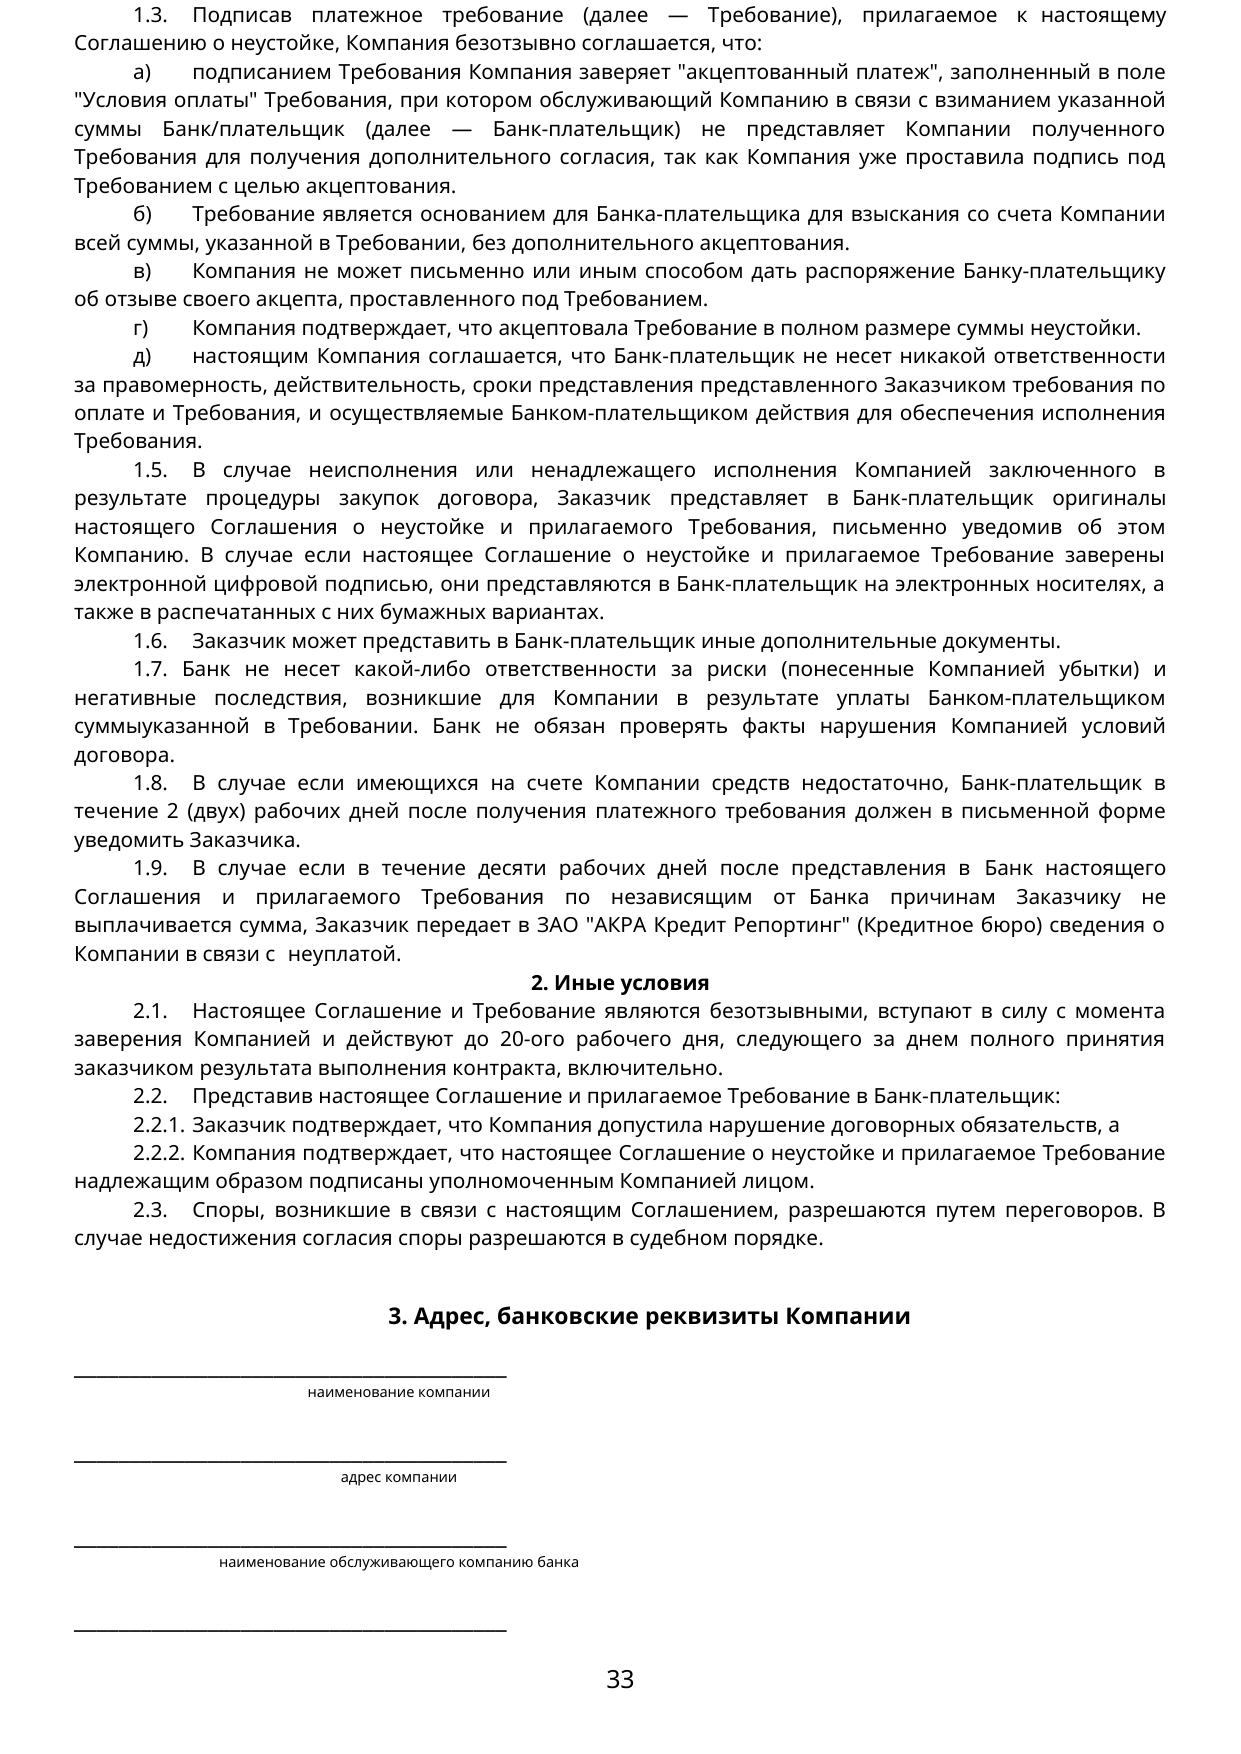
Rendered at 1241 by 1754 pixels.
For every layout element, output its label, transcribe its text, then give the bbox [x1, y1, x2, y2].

text в) Компания не может письменно или иным способом дать распоряжение Банку-плательщику об отзыве своего акцепта, проставленного под Требованием. [74, 256, 1167, 313]
text 2.2. Представив настоящее Соглашение и прилагаемое Требование в Банк-плательщик: [74, 1081, 1167, 1110]
text 3. Адрес, банковские реквизиты Компании [74, 1300, 1167, 1331]
text г) Компания подтверждает, что акцептовала Требование в полном размере суммы неустойки. [74, 313, 1167, 341]
text 1.9. В случае если в течение десяти рабочих дней после представления в Банк настоящего Соглашения и прилагаемого Требования по независящим от Банка причинам Заказчику не выплачивается сумма, Заказчик передает в ЗАО "АКРА Кредит Репортинг" (Кредитное бюро) сведения о Компании в связи с неуплатой. [74, 853, 1167, 968]
text б) Требование является основанием для Банка-плательщика для взыскания со счета Компании всей суммы, указанной в Требовании, без дополнительного акцептования. [74, 199, 1167, 256]
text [74, 1602, 1167, 1636]
text 2. Иные условия [74, 968, 1167, 996]
text а) подписанием Требования Компания заверяет "акцептованный платеж", заполненный в поле "Условия оплаты" Требования, при котором обслуживающий Компанию в связи с взиманием указанной суммы Банк/плательщик (далее — Банк-плательщик) не представляет Компании полученного Требования для получения дополнительного согласия, так как Компания уже проставила подпись под Требованием с целью акцептования. [74, 57, 1167, 199]
text 2.1. Настоящее Соглашение и Требование являются безотзывными, вступают в силу с момента заверения Компанией и действуют до 20-ого рабочего дня, следующего за днем полного принятия заказчиком результата выполнения контракта, включительно. [74, 996, 1167, 1081]
text наименование обслуживающего компанию банка [74, 1551, 724, 1586]
text 1.8. В случае если имеющихся на счете Компании средств недостаточно, Банк-плательщик в течение 2 (двух) рабочих дней после получения платежного требования должен в письменной форме уведомить Заказчика. [74, 768, 1167, 853]
text 2.2.1. Заказчик подтверждает, что Компания допустила нарушение договорных обязательств, а [74, 1110, 1167, 1138]
text 1.7. Банк не несет какой-либо ответственности за риски (понесенные Компанией убытки) и негативные последствия, возникшие для Компании в результате уплаты Банком-плательщиком суммыуказанной в Требовании. Банк не обязан проверять факты нарушения Компанией условий договора. [74, 654, 1167, 768]
text д) настоящим Компания соглашается, что Банк-плательщик не несет никакой ответственности за правомерность, действительность, сроки представления представленного Заказчиком требования по оплате и Требования, и осуществляемые Банком-плательщиком действия для обеспечения исполнения Требования. [74, 341, 1167, 455]
text 1.5. В случае неисполнения или ненадлежащего исполнения Компанией заключенного в результате процедуры закупок договора, Заказчик представляет в Банк-плательщик оригиналы настоящего Соглашения о неустойке и прилагаемого Требования, письменно уведомив об этом Компанию. В случае если настоящее Соглашение о неустойке и прилагаемое Требование заверены электронной цифровой подписью, они представляются в Банк-плательщик на электронных носителях, а также в распечатанных с них бумажных вариантах. [74, 455, 1167, 626]
text _______________________________________ [74, 1433, 1167, 1467]
text 2.2.2. Компания подтверждает, что настоящее Соглашение о неустойке и прилагаемое Требование надлежащим образом подписаны уполномоченным Компанией лицом. [74, 1138, 1167, 1195]
text наименование компании [74, 1382, 724, 1416]
text 1.6. Заказчик может представить в Банк-плательщик иные дополнительные документы. [74, 626, 1167, 654]
text _______________________________________ [74, 1348, 1167, 1382]
text адрес компании [74, 1467, 724, 1501]
text _______________________________________ [74, 1517, 1167, 1551]
text 2.3. Споры, возникшие в связи с настоящим Соглашением, разрешаются путем переговоров. В случае недостижения согласия споры разрешаются в судебном порядке. [74, 1195, 1167, 1252]
text 1.3. Подписав платежное требование (далее — Требование), прилагаемое к настоящему Соглашению о неустойке, Компания безотзывно соглашается, что: [74, 0, 1167, 57]
